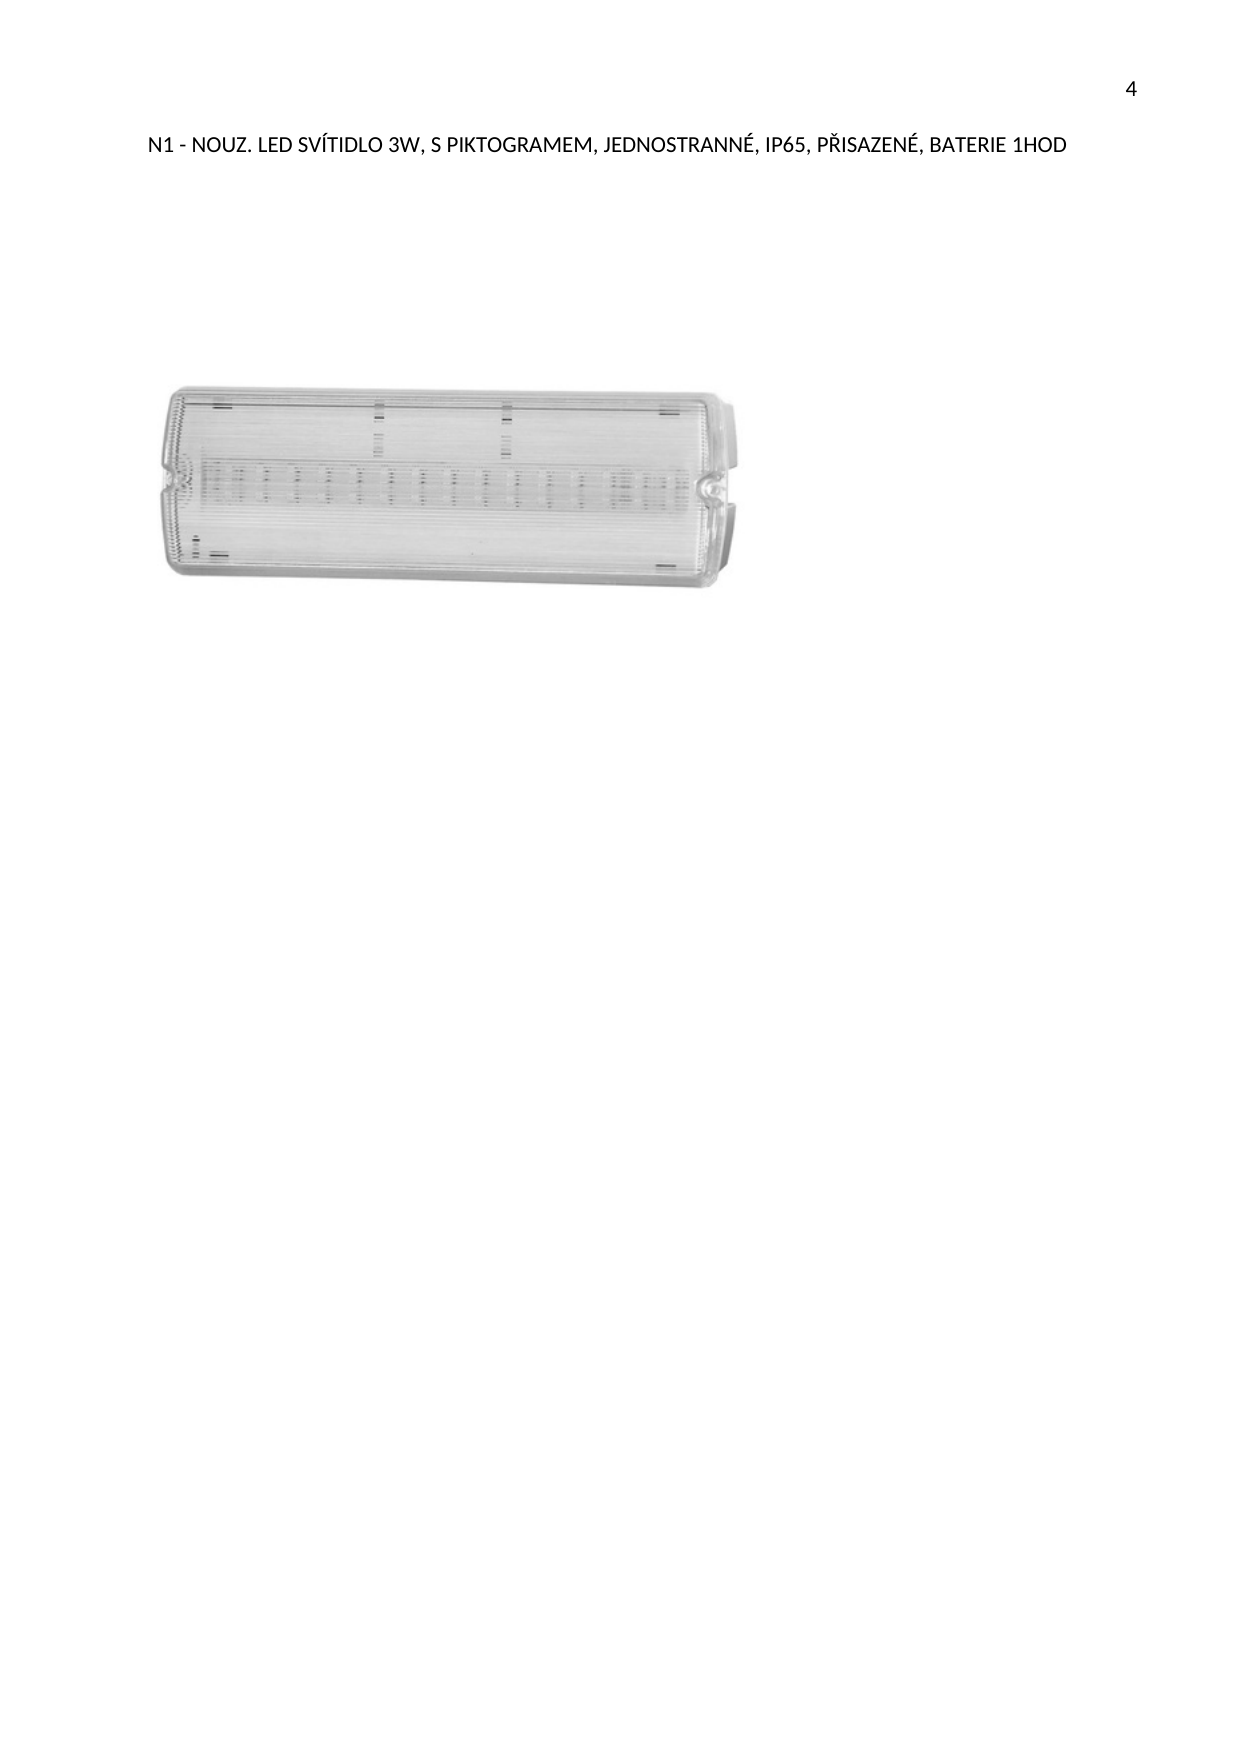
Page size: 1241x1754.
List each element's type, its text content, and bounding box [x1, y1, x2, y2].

text N1 - NOUZ. LED SVÍTIDLO 3W, S PIKTOGRAMEM, JEDNOSTRANNÉ, IP65, PŘISAZENÉ, BATERIE 1HOD [148, 130, 1137, 158]
picture [147, 182, 760, 795]
